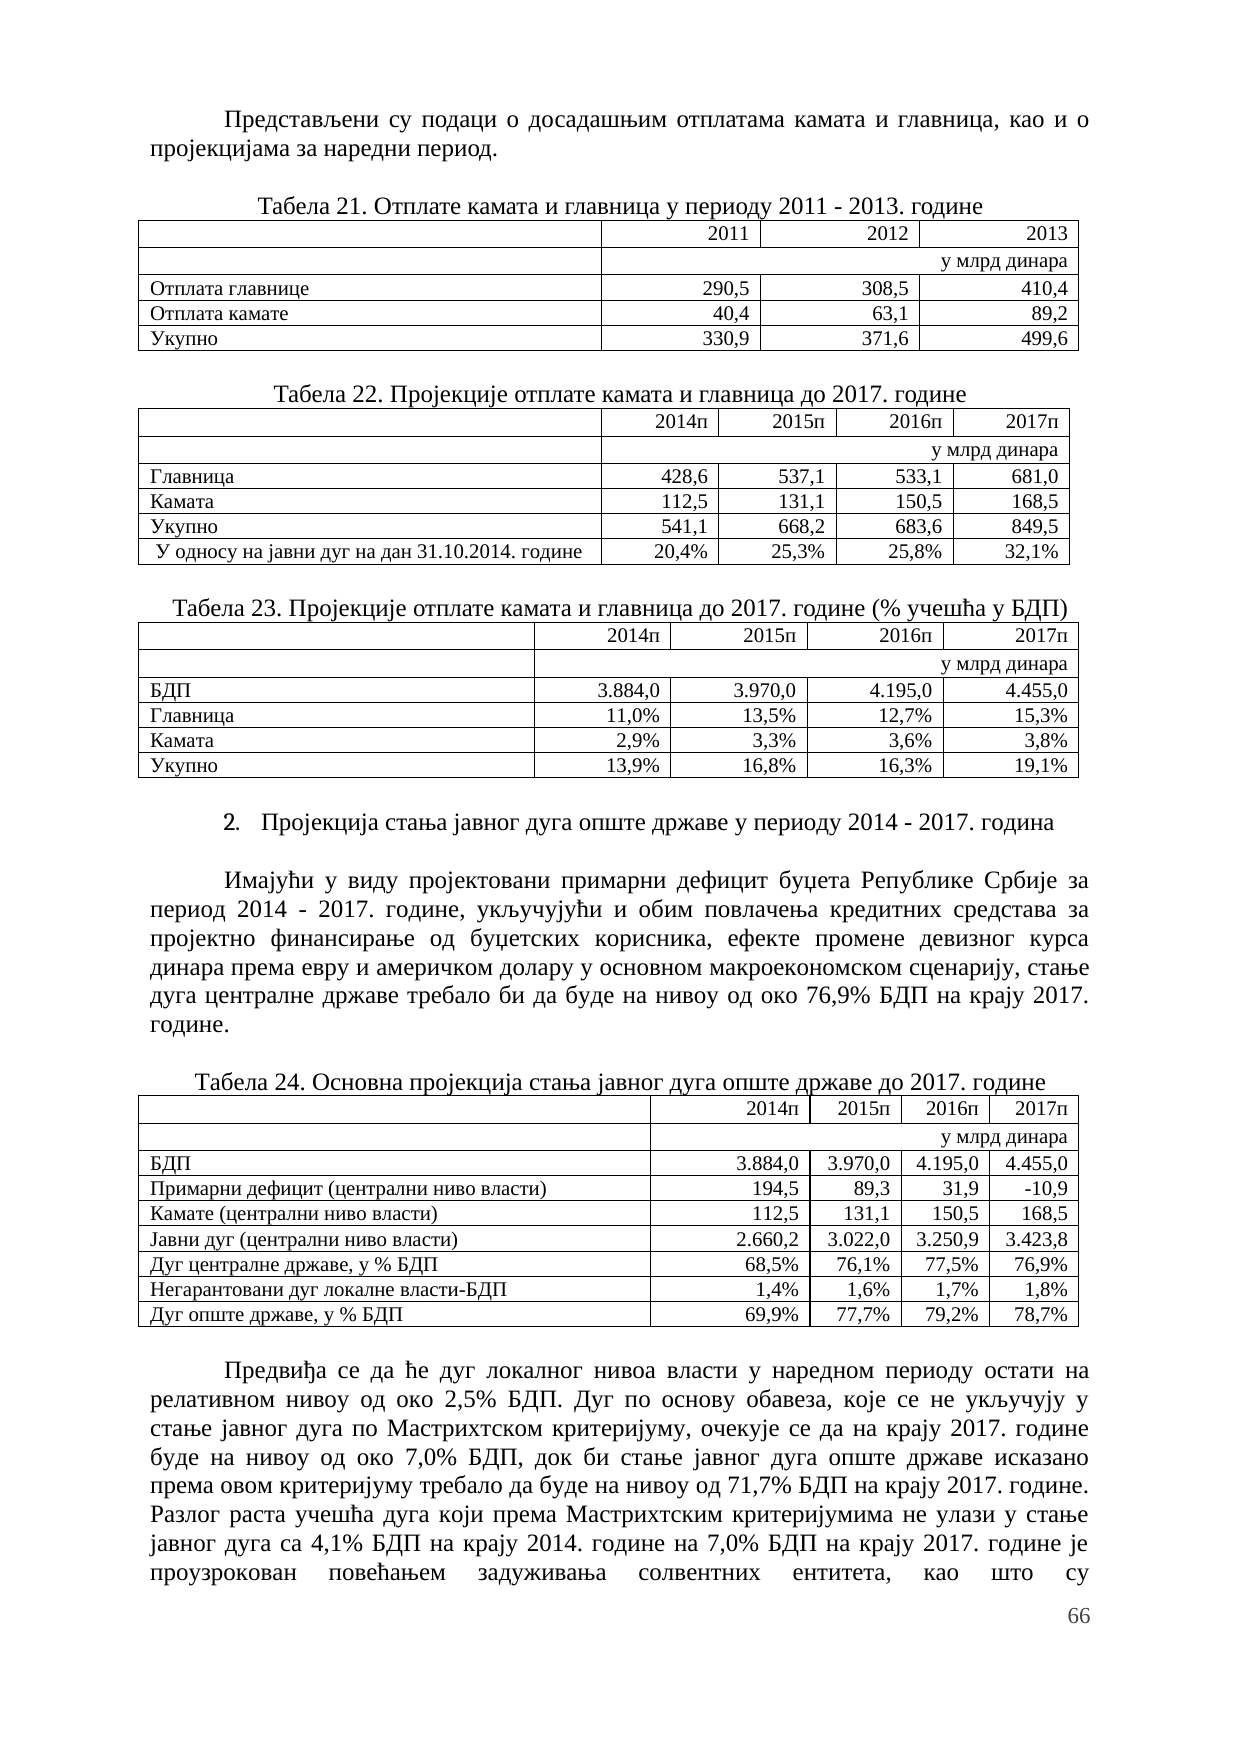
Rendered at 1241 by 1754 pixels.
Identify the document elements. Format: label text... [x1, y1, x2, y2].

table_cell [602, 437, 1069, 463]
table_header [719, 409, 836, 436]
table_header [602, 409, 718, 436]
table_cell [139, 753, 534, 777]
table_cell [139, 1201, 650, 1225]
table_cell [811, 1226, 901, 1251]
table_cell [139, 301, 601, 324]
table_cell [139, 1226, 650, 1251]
text Представљени су подаци о досадашњим отплатама камата и главница, као и о пројекцијама за наредни период. [150, 104, 1090, 162]
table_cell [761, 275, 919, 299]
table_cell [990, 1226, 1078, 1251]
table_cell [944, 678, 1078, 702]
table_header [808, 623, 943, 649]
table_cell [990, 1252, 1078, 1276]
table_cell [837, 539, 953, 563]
text Табела 24. Основна пројекција стања јавног дуга опште државе до 2017. године [150, 1067, 1090, 1095]
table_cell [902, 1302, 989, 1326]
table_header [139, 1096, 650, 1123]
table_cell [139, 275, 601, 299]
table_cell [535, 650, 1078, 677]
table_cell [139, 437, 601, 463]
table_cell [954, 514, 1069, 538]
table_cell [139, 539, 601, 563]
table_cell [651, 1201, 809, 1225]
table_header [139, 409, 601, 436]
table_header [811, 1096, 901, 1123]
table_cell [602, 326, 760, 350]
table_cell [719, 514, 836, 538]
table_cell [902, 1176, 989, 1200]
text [150, 1356, 1090, 1586]
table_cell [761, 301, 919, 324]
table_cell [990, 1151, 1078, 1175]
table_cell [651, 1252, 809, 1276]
text Табела 22. Пројекције отплате камата и главница до 2017. године [150, 379, 1090, 408]
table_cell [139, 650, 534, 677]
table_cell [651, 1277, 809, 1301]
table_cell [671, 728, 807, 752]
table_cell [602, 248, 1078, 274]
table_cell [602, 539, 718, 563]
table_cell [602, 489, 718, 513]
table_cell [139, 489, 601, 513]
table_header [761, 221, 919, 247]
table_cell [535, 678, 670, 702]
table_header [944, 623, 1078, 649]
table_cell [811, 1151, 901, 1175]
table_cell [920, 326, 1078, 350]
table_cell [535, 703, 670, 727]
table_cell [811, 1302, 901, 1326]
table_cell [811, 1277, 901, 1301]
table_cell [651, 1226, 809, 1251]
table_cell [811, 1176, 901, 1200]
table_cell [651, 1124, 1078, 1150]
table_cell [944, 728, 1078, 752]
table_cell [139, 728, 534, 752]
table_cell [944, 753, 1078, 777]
text Пројекција стања јавног дуга опште државе у периоду 2014 - 2017. година [187, 807, 1090, 837]
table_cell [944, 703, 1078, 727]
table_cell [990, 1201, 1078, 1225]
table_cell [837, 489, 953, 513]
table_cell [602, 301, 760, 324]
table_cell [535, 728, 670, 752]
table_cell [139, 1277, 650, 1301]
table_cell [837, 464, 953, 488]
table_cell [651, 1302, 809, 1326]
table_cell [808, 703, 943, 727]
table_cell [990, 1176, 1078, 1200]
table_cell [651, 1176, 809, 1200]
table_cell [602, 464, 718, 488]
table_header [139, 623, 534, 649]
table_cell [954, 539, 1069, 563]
table_header [139, 221, 601, 247]
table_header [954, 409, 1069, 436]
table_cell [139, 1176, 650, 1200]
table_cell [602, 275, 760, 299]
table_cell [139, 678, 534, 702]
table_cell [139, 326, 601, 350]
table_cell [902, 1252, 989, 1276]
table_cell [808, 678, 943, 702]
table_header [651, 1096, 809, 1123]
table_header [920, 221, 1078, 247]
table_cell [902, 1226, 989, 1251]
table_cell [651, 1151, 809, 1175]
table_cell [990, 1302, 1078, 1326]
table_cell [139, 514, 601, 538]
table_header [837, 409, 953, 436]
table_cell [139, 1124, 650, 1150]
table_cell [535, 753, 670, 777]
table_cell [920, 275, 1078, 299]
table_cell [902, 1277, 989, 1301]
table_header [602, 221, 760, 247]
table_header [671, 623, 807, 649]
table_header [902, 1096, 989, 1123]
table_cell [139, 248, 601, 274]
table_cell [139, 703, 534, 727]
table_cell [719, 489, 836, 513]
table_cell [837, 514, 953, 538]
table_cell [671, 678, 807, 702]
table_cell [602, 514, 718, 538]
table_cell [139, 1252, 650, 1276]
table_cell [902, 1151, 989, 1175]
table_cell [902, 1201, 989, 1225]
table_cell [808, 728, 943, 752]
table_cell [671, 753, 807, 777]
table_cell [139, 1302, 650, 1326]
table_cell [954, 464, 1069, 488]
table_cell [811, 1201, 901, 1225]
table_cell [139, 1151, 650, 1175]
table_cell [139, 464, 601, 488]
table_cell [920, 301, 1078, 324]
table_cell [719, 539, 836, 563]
text Табела 21. Отплате камата и главница у периоду 2011 - 2013. године [150, 191, 1090, 219]
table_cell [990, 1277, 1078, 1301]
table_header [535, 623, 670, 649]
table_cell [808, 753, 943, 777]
text Имајући у виду пројектовани примарни дефицит буџета Републике Србије за период 2014 - 2017. године, укључујући и обим повлачења кредитних средстава за пројектно финансирање од буџетских корисника, ефекте промене девизног курса динара према евру и америчком долару у основном макроекономском сценарију, стање дуга централне државе требало би да буде на нивоу од око 76,9% БДП на крају 2017. године. [150, 865, 1090, 1038]
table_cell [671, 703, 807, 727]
text Табела 23. Пројекције отплате камата и главница до 2017. године (% учешћа у БДП) [150, 593, 1090, 622]
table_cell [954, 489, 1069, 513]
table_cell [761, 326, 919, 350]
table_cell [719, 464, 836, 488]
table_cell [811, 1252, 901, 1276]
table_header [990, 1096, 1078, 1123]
